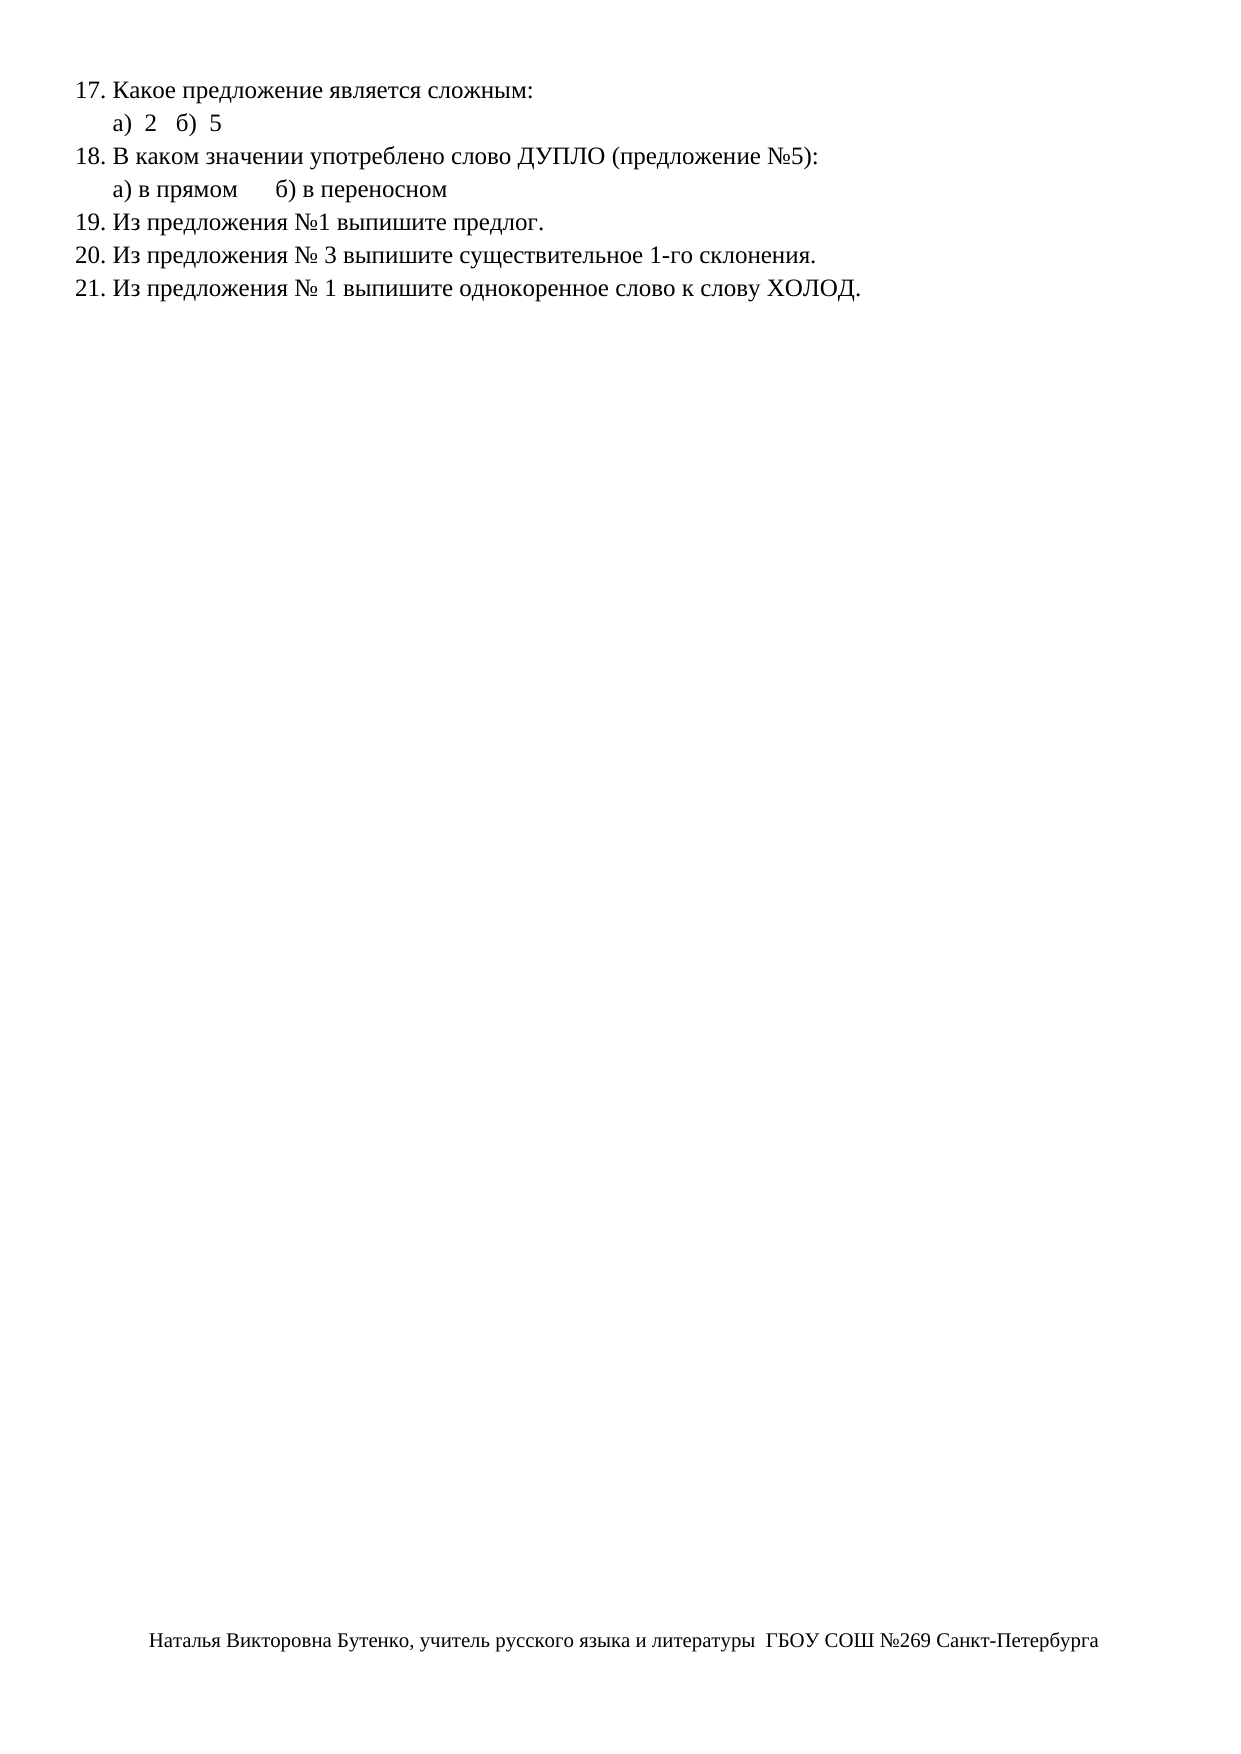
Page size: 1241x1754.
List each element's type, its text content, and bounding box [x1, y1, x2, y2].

text 21. Из предложения № 1 выпишите однокоренное слово к слову ХОЛОД. [75, 273, 1165, 302]
text 19. Из предложения №1 выпишите предлог. [75, 207, 1165, 236]
text 18. В каком значении употреблено слово ДУПЛО (предложение №5): [75, 141, 1165, 170]
text а) в прямом б) в переносном [75, 174, 1165, 203]
text а) 2 б) 5 [75, 108, 1165, 137]
text 20. Из предложения № 3 выпишите существительное 1-го склонения. [75, 240, 1165, 269]
text 17. Какое предложение является сложным: [75, 75, 1165, 104]
